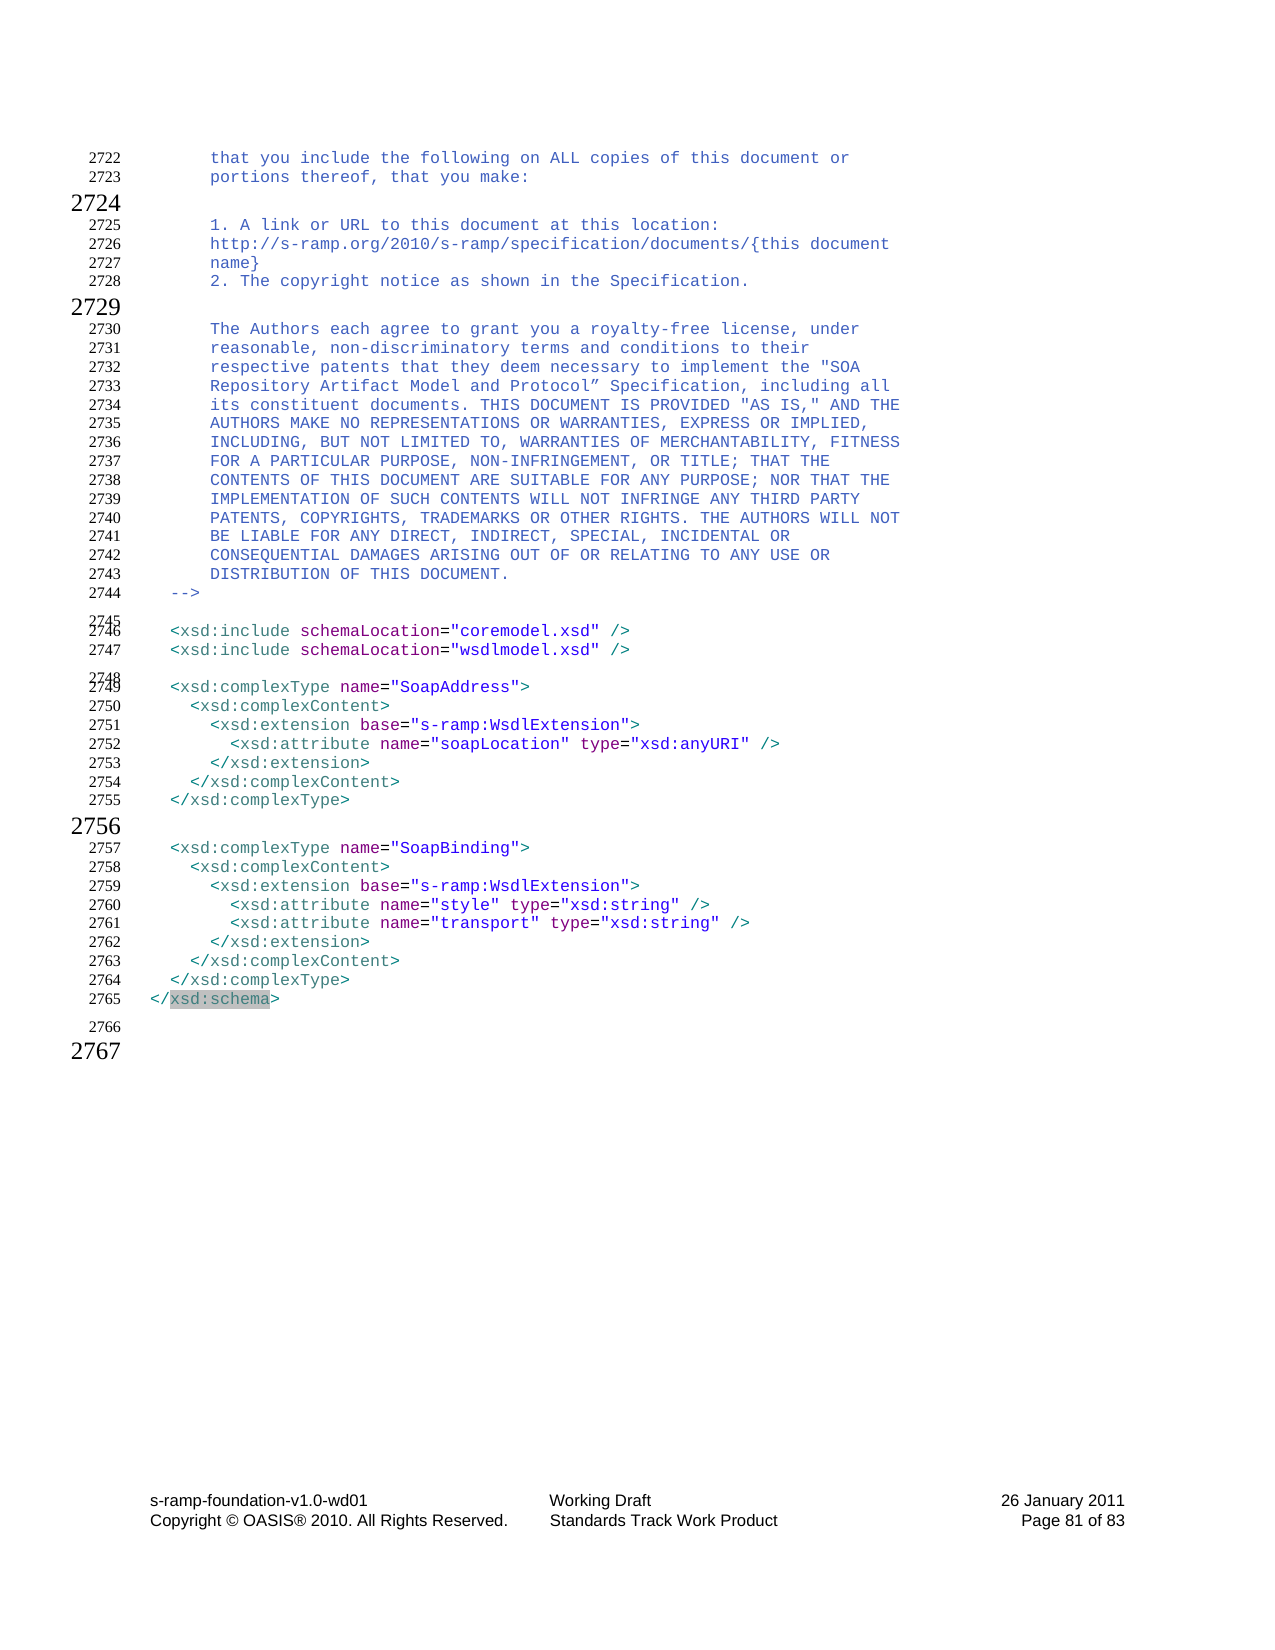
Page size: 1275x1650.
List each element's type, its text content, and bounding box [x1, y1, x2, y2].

text FOR A PARTICULAR PURPOSE, NON-INFRINGEMENT, OR TITLE; THAT THE [150, 453, 1125, 471]
text <xsd:include schemaLocation="coremodel.xsd" /> [150, 622, 1125, 641]
text CONTENTS OF THIS DOCUMENT ARE SUITABLE FOR ANY PURPOSE; NOR THAT THE [150, 471, 1125, 490]
text 1. A link or URL to this document at this location: [150, 216, 1125, 235]
text The Authors each agree to grant you a royalty-free license, under [150, 321, 1125, 339]
text <xsd:attribute name="transport" type="xsd:string" /> [150, 915, 1125, 934]
text <xsd:extension base="s-ramp:WsdlExtension"> [150, 717, 1125, 735]
text <xsd:complexType name="SoapBinding"> [150, 839, 1125, 858]
text <xsd:complexType name="SoapAddress"> [150, 679, 1125, 698]
text </xsd:complexContent> [150, 773, 1125, 792]
text <xsd:complexContent> [150, 858, 1125, 877]
text AUTHORS MAKE NO REPRESENTATIONS OR WARRANTIES, EXPRESS OR IMPLIED, [150, 415, 1125, 434]
text </xsd:complexContent> [150, 953, 1125, 972]
text <xsd:extension base="s-ramp:WsdlExtension"> [150, 877, 1125, 896]
text <xsd:attribute name="style" type="xsd:string" /> [150, 896, 1125, 915]
text Repository Artifact Model and Protocol” Specification, including all [150, 377, 1125, 396]
text portions thereof, that you make: [150, 169, 1125, 188]
text --> [150, 584, 1125, 603]
text <xsd:attribute name="soapLocation" type="xsd:anyURI" /> [150, 735, 1125, 754]
text </xsd:complexType> [150, 792, 1125, 811]
text BE LIABLE FOR ANY DIRECT, INDIRECT, SPECIAL, INCIDENTAL OR [150, 528, 1125, 547]
text reasonable, non-discriminatory terms and conditions to their [150, 339, 1125, 358]
text 2. The copyright notice as shown in the Specification. [150, 273, 1125, 292]
text </xsd:schema> [270, 990, 1125, 1009]
text <xsd:complexContent> [150, 698, 1125, 717]
text respective patents that they deem necessary to implement the "SOA [150, 358, 1125, 377]
text </xsd:extension> [150, 754, 1125, 773]
text CONSEQUENTIAL DAMAGES ARISING OUT OF OR RELATING TO ANY USE OR [150, 547, 1125, 566]
text </xsd:extension> [150, 934, 1125, 953]
text </xsd:complexType> [150, 972, 1125, 990]
text INCLUDING, BUT NOT LIMITED TO, WARRANTIES OF MERCHANTABILITY, FITNESS [150, 434, 1125, 453]
text PATENTS, COPYRIGHTS, TRADEMARKS OR OTHER RIGHTS. THE AUTHORS WILL NOT [150, 509, 1125, 528]
text DISTRIBUTION OF THIS DOCUMENT. [150, 566, 1125, 584]
text <xsd:include schemaLocation="wsdlmodel.xsd" /> [150, 641, 1125, 660]
text http://s-ramp.org/2010/s-ramp/specification/documents/{this document [150, 235, 1125, 254]
text IMPLEMENTATION OF SUCH CONTENTS WILL NOT INFRINGE ANY THIRD PARTY [150, 490, 1125, 509]
text its constituent documents. THIS DOCUMENT IS PROVIDED "AS IS," AND THE [150, 396, 1125, 415]
text that you include the following on ALL copies of this document or [150, 150, 1125, 169]
text name} [150, 254, 1125, 273]
